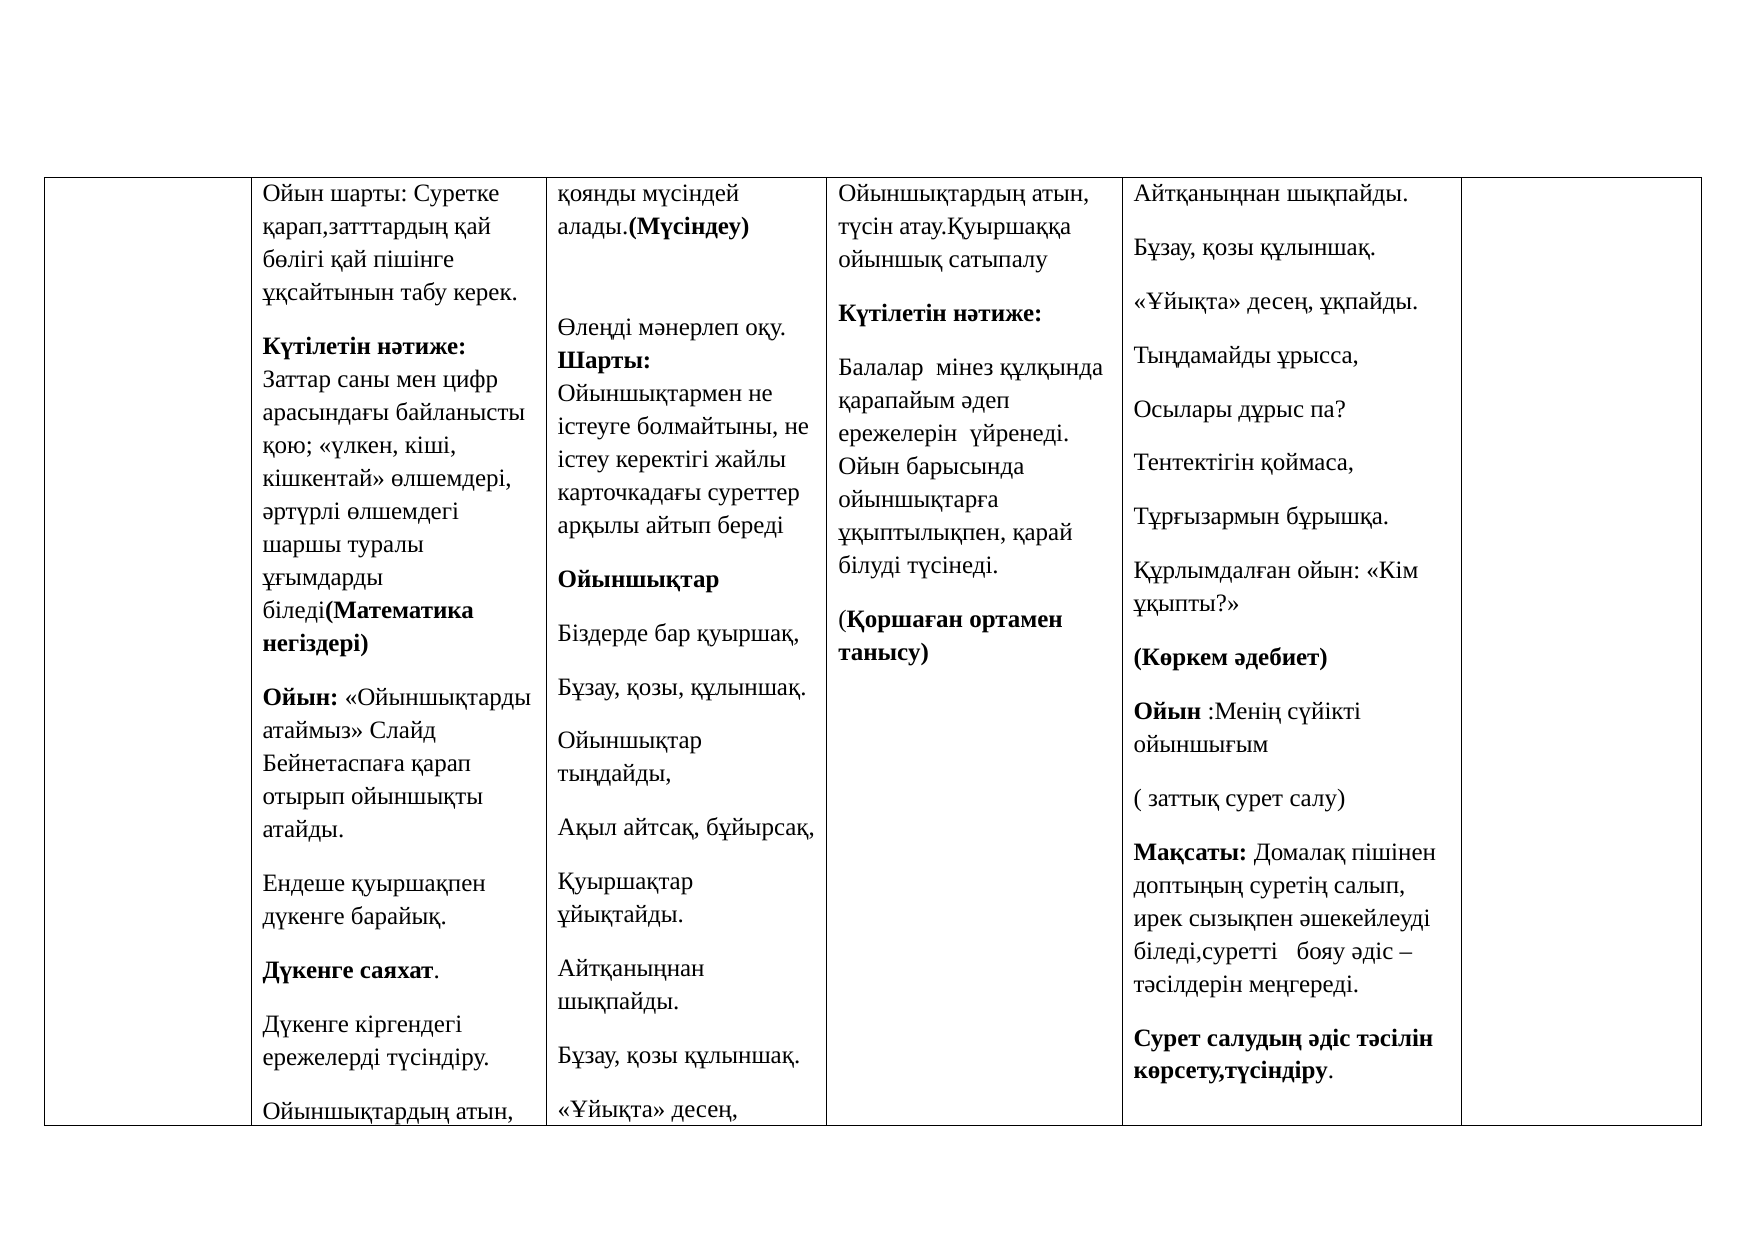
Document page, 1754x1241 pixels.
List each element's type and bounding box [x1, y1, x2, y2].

table_cell [45, 178, 251, 1124]
table_cell [1123, 178, 1461, 1124]
table_cell [252, 178, 546, 1124]
table_cell [827, 178, 1122, 1124]
table_cell [1462, 178, 1701, 1124]
table_cell [547, 178, 826, 1124]
